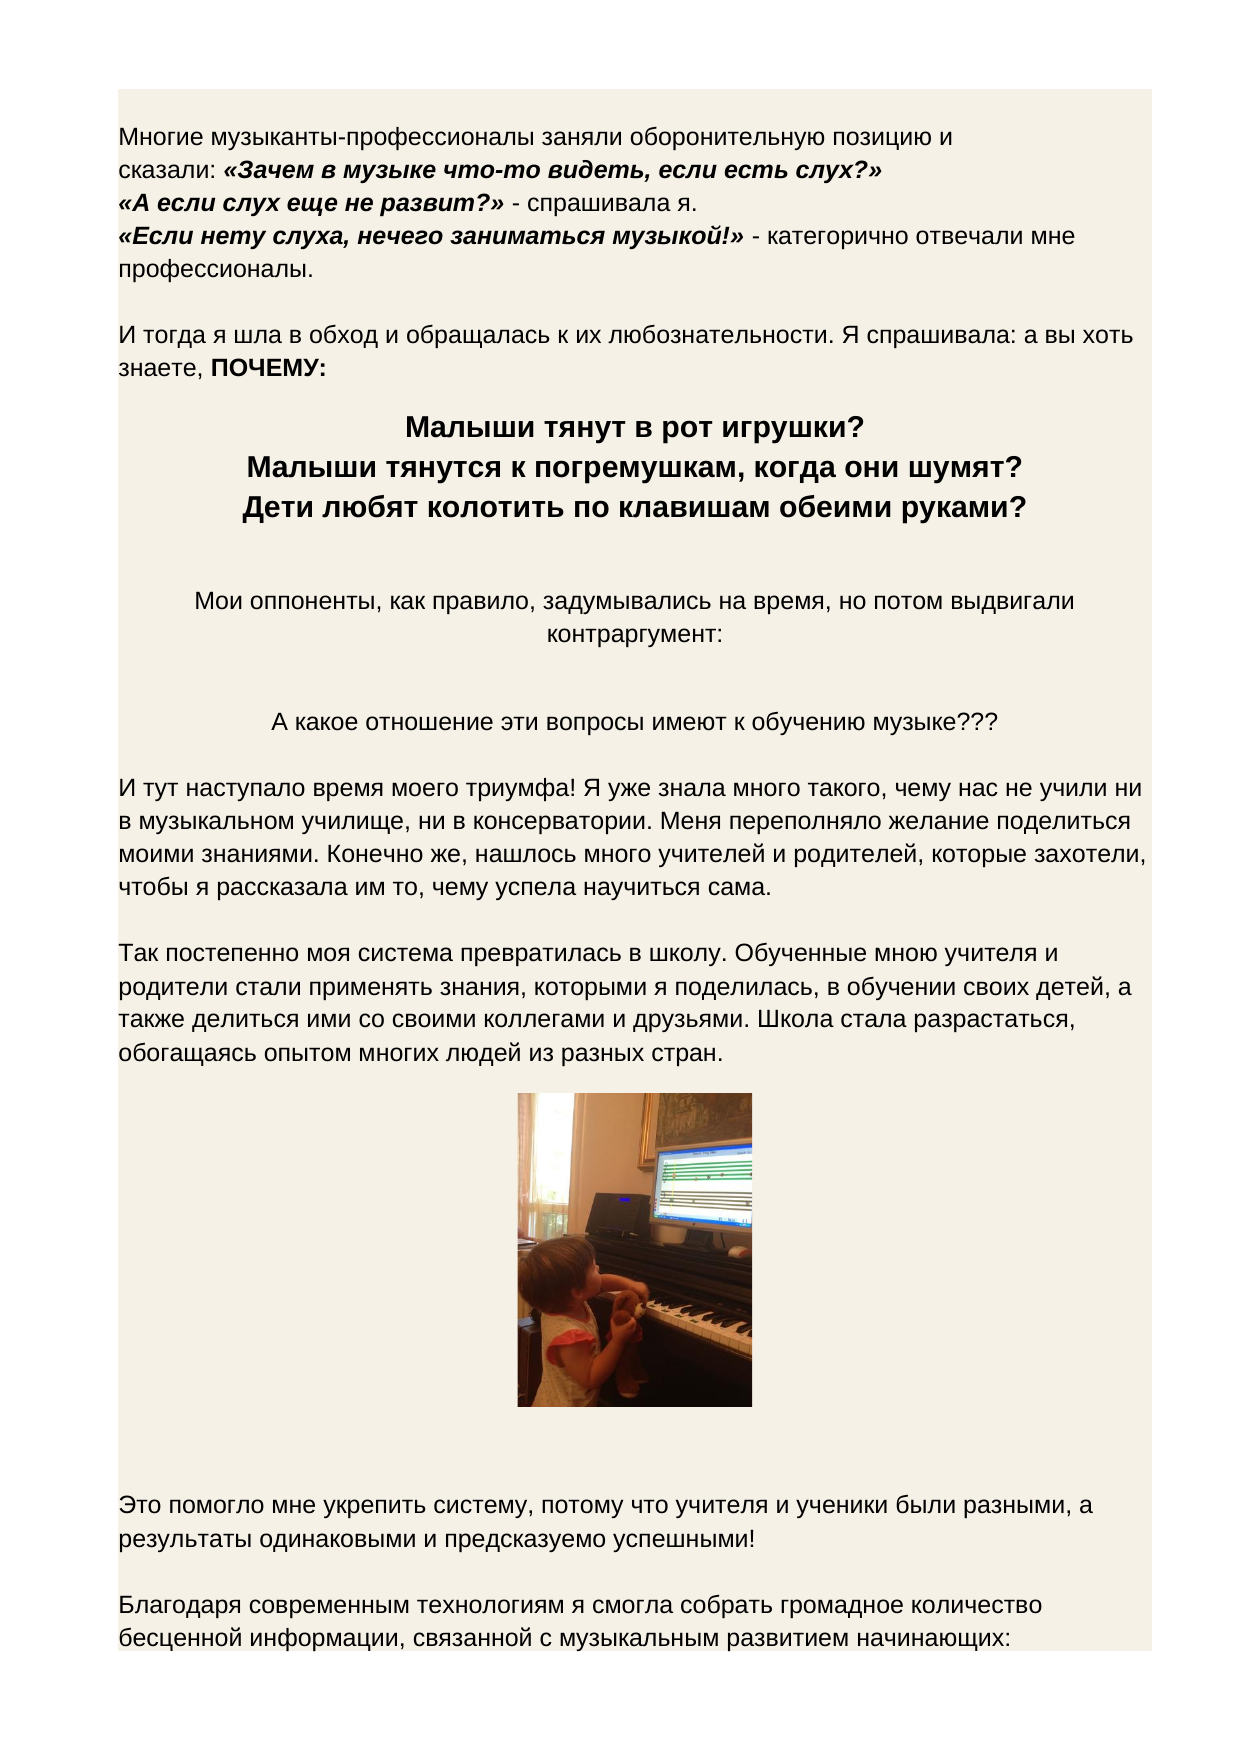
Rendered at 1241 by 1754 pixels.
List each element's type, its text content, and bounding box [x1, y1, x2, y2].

text Мои оппоненты, как правило, задумывались на время, но потом выдвигали контраргумент: [118, 586, 1152, 680]
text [118, 89, 1152, 382]
text И тут наступало время моего триумфа! Я уже знала много такого, чему нас не учили ни в музыкальном училище, ни в консерватории. Меня переполняло желание поделиться моими знаниями. Конечно же, нашлось много учителей и родителей, которые захотели, чтобы я рассказала им то, чему успела научиться сама. Так постепенно моя система превратилась в школу. Обученные мною учителя и родители стали применять знания, которыми я поделилась, в обучении своих детей, а также делиться ими со своими коллегами и друзьями. Школа стала разрастаться, обогащаясь опытом многих людей из разных стран. [118, 740, 1152, 1066]
text Малыши тянут в рот игрушки? Малыши тянутся к погремушкам, когда они шумят? Дети любят колотить по клавишам обеими руками? [118, 409, 1152, 524]
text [118, 1491, 1152, 1651]
picture [517, 1093, 753, 1407]
text А какое отношение эти вопросы имеют к обучению музыке??? [118, 707, 1152, 736]
